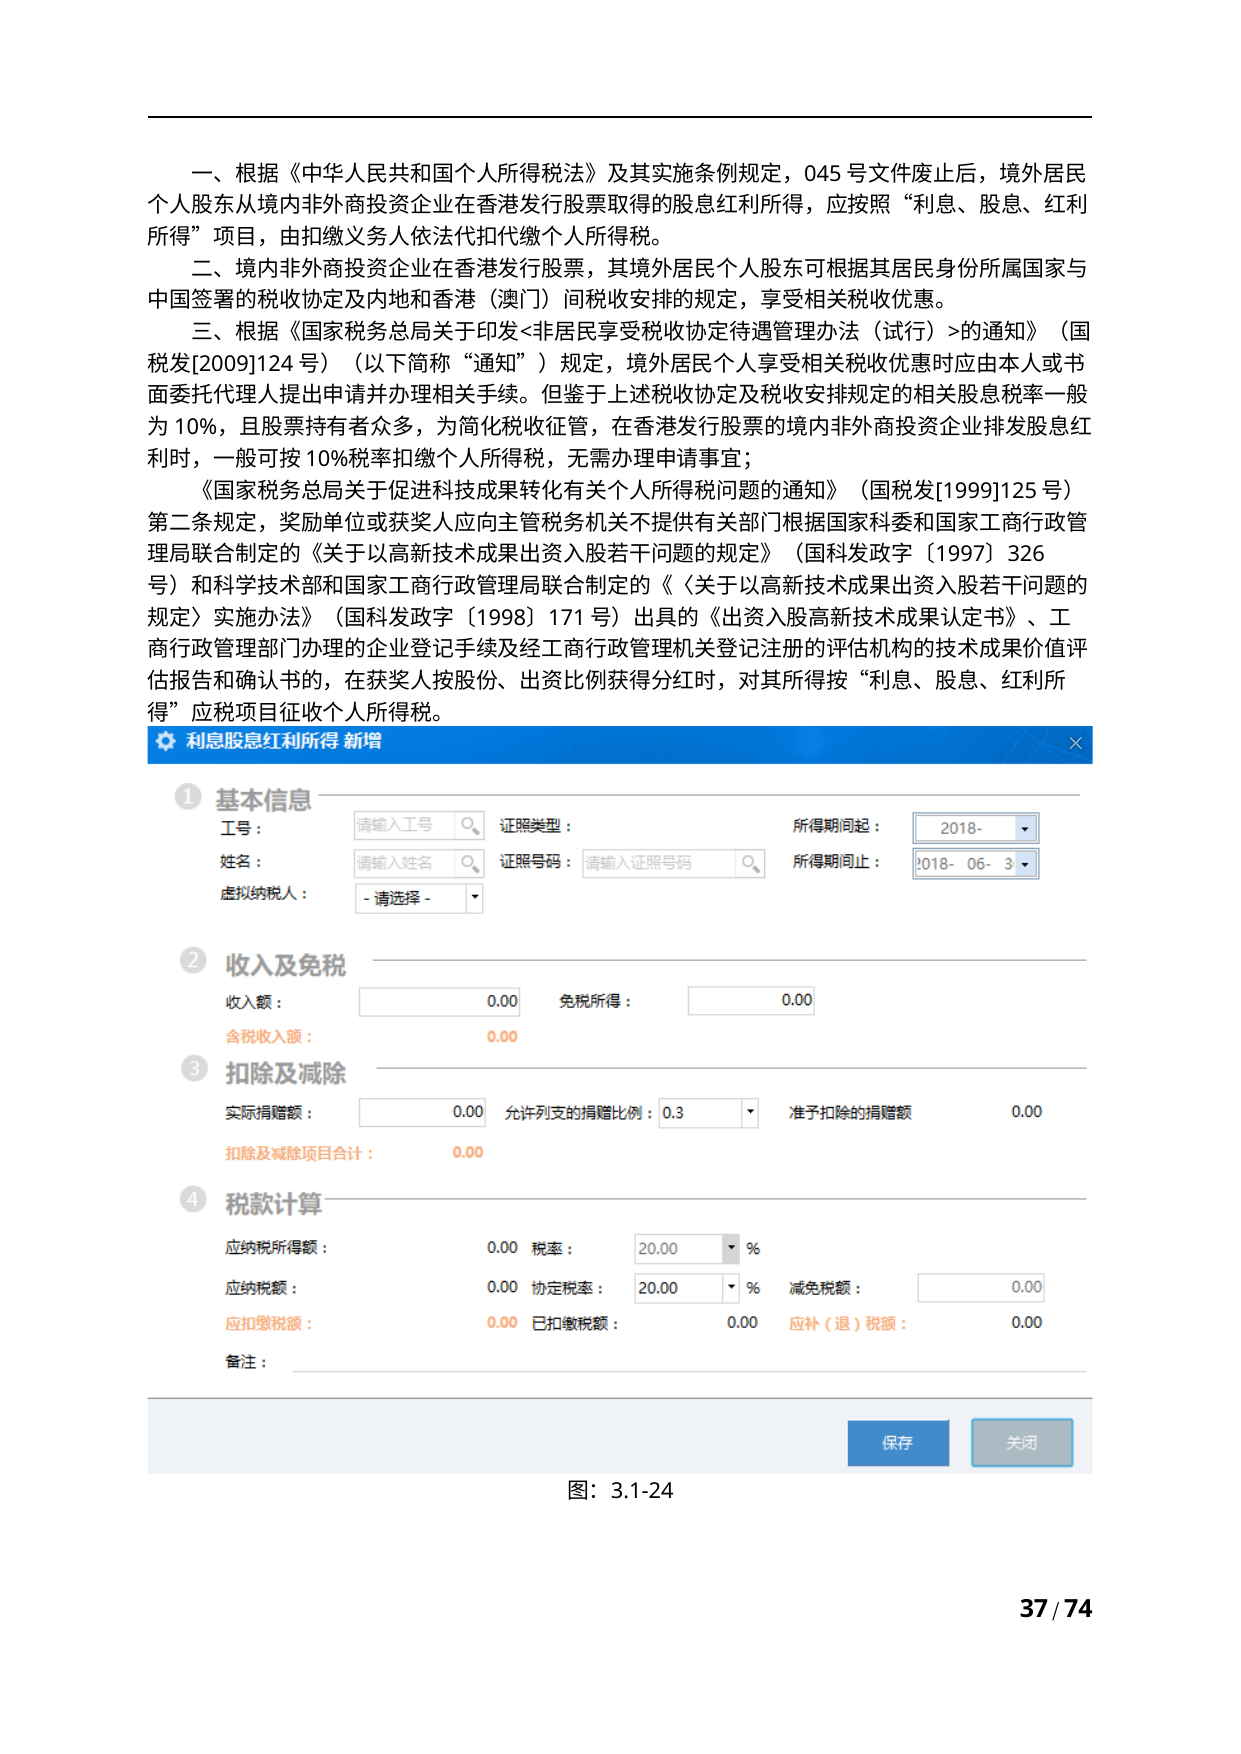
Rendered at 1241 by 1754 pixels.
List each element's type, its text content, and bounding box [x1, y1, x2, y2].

text 图：3.1-24 [148, 1474, 1092, 1505]
text 二、境内非外商投资企业在香港发行股票，其境外居民个人股东可根据其居民身份所属国家与中国签署的税收协定及内地和香港（澳门）间税收安排的规定，享受相关税收优惠。 [148, 251, 1092, 314]
picture [147, 726, 1093, 1474]
text 一、根据《中华人民共和国个人所得税法》及其实施条例规定，045号文件废止后，境外居民个人股东从境内非外商投资企业在香港发行股票取得的股息红利所得，应按照“利息、股息、红利所得”项目，由扣缴义务人依法代扣代缴个人所得税。 [148, 156, 1092, 251]
text 三、根据《国家税务总局关于印发<非居民享受税收协定待遇管理办法（试行）>的通知》（国税发[2009]124号）（以下简称“通知”）规定，境外居民个人享受相关税收优惠时应由本人或书面委托代理人提出申请并办理相关手续。但鉴于上述税收协定及税收安排规定的相关股息税率一般为10%，且股票持有者众多，为简化税收征管，在香港发行股票的境内非外商投资企业排发股息红利时，一般可按10%税率扣缴个人所得税，无需办理申请事宜； [148, 314, 1092, 473]
text 《国家税务总局关于促进科技成果转化有关个人所得税问题的通知》（国税发[1999]125号）第二条规定，奖励单位或获奖人应向主管税务机关不提供有关部门根据国家科委和国家工商行政管理局联合制定的《关于以高新技术成果出资入股若干问题的规定》（国科发政字〔1997〕326号）和科学技术部和国家工商行政管理局联合制定的《〈关于以高新技术成果出资入股若干问题的规定〉实施办法》（国科发政字〔1998〕171号）出具的《出资入股高新技术成果认定书》、工商行政管理部门办理的企业登记手续及经工商行政管理机关登记注册的评估机构的技术成果价值评估报告和确认书的，在获奖人按股份、出资比例获得分红时，对其所得按“利息、股息、红利所得”应税项目征收个人所得税。 [148, 473, 1092, 726]
